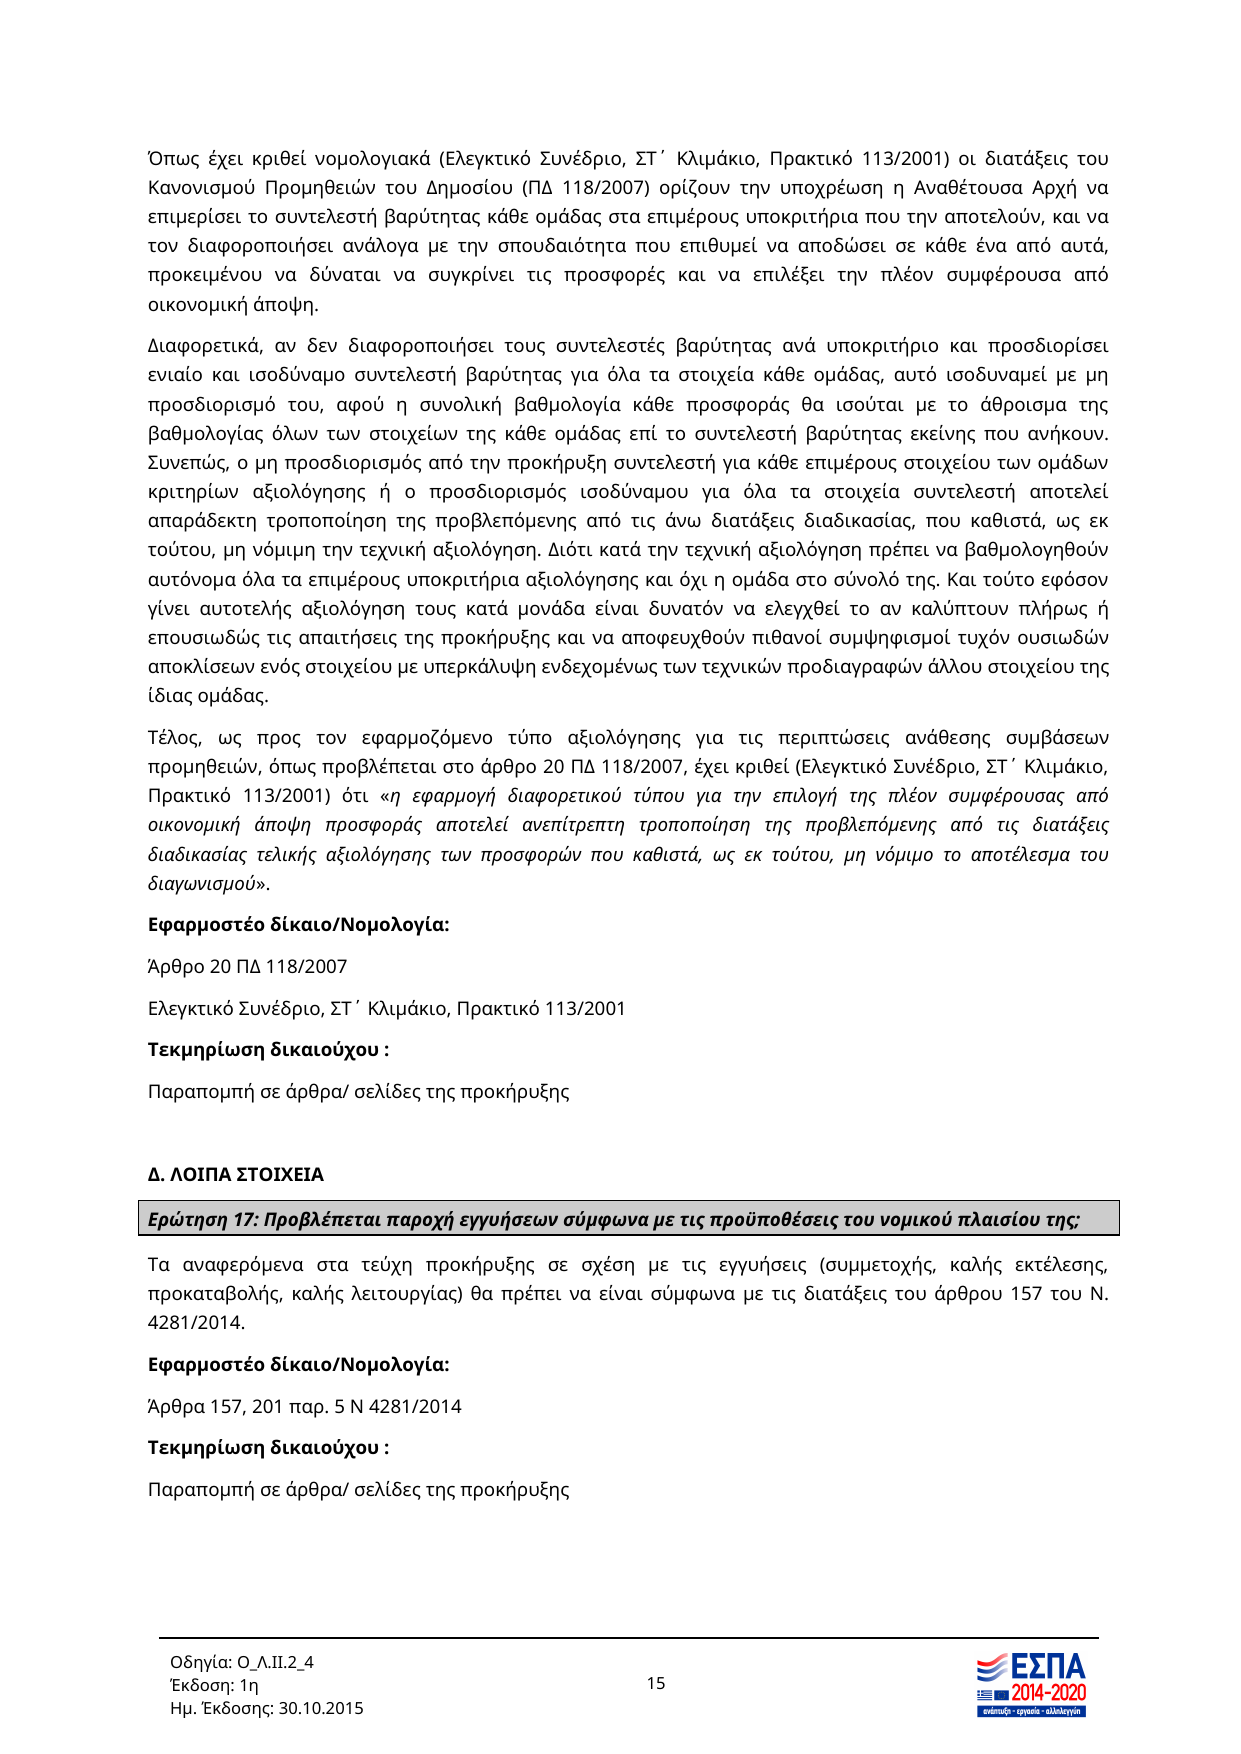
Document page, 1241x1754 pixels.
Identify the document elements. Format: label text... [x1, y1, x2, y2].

text Δ. ΛΟΙΠΑ ΣΤΟΙΧΕΙΑ [148, 1158, 1110, 1188]
text Τεκμηρίωση δικαιούχου : [148, 1033, 1110, 1063]
text Εφαρμοστέο δίκαιο/Νομολογία: [148, 1348, 1110, 1377]
text Τεκμηρίωση δικαιούχου : [148, 1431, 1110, 1461]
text Παραπομπή σε άρθρα/ σελίδες της προκήρυξης [148, 1075, 1110, 1104]
text Διαφορετικά, αν δεν διαφοροποιήσει τους συντελεστές βαρύτητας ανά υποκριτήριο και προσδιορίσει ενιαίο και ισοδύναμο συντελεστή βαρύτητας για όλα τα στοιχεία κάθε ομάδας, αυτό ισοδυναμεί με μη προσδιορισμό του, αφού η συνολική βαθμολογία κάθε προσφοράς θα ισούται με το άθροισμα της βαθμολογίας όλων των στοιχείων της κάθε ομάδας επί το συντελεστή βαρύτητας εκείνης που ανήκουν. Συνεπώς, ο μη προσδιορισμός από την προκήρυξη συντελεστή για κάθε επιμέρους στοιχείου των ομάδων κριτηρίων αξιολόγησης ή ο προσδιορισμός ισοδύναμου για όλα τα στοιχεία συντελεστή αποτελεί απαράδεκτη τροποποίηση της προβλεπόμενης από τις άνω διατάξεις διαδικασίας, που καθιστά, ως εκ τούτου, μη νόμιμη την τεχνική αξιολόγηση. Διότι κατά την τεχνική αξιολόγηση πρέπει να βαθμολογηθούν αυτόνομα όλα τα επιμέρους υποκριτήρια αξιολόγησης και όχι η ομάδα στο σύνολό της. Και τούτο εφόσον γίνει αυτοτελής αξιολόγηση τους κατά μονάδα είναι δυνατόν να ελεγχθεί το αν καλύπτουν πλήρως ή επουσιωδώς τις απαιτήσεις της προκήρυξης και να αποφευχθούν πιθανοί συμψηφισμοί τυχόν ουσιωδών αποκλίσεων ενός στοιχείου με υπερκάλυψη ενδεχομένως των τεχνικών προδιαγραφών άλλου στοιχείου της ίδιας ομάδας. [148, 329, 1110, 708]
text Τα αναφερόμενα στα τεύχη προκήρυξης σε σχέση με τις εγγυήσεις (συμμετοχής, καλής εκτέλεσης, προκαταβολής, καλής λειτουργίας) θα πρέπει να είναι σύμφωνα με τις διατάξεις του άρθρου 157 του Ν. 4281/2014. [148, 1248, 1110, 1336]
text Εφαρμοστέο δίκαιο/Νομολογία: [148, 908, 1110, 938]
text Άρθρο 20 ΠΔ 118/2007 [148, 950, 1110, 979]
text Ελεγκτικό Συνέδριο, ΣΤ΄ Κλιμάκιο, Πρακτικό 113/2001 [148, 992, 1110, 1021]
text Παραπομπή σε άρθρα/ σελίδες της προκήρυξης [148, 1473, 1110, 1502]
text Άρθρα 157, 201 παρ. 5 Ν 4281/2014 [148, 1390, 1110, 1419]
text Ερώτηση 17: Προβλέπεται παροχή εγγυήσεων σύμφωνα με τις προϋποθέσεις του νομικού πλαισίου της; [139, 1201, 1119, 1234]
text Όπως έχει κριθεί νομολογιακά (Ελεγκτικό Συνέδριο, ΣΤ΄ Κλιμάκιο, Πρακτικό 113/2001) οι διατάξεις του Κανονισμού Προμηθειών του Δημοσίου (ΠΔ 118/2007) ορίζουν την υποχρέωση η Αναθέτουσα Αρχή να επιμερίσει το συντελεστή βαρύτητας κάθε ομάδας στα επιμέρους υποκριτήρια που την αποτελούν, και να τον διαφοροποιήσει ανάλογα με την σπουδαιότητα που επιθυμεί να αποδώσει σε κάθε ένα από αυτά, προκειμένου να δύναται να συγκρίνει τις προσφορές και να επιλέξει την πλέον συμφέρουσα από οικονομική άποψη. [148, 142, 1110, 317]
picture [974, 1651, 1089, 1719]
text Τέλος, ως προς τον εφαρμοζόμενο τύπο αξιολόγησης για τις περιπτώσεις ανάθεσης συμβάσεων προμηθειών, όπως προβλέπεται στο άρθρο 20 ΠΔ 118/2007, έχει κριθεί (Ελεγκτικό Συνέδριο, ΣΤ΄ Κλιμάκιο, Πρακτικό 113/2001) ότι «η εφαρμογή διαφορετικού τύπου για την επιλογή της πλέον συμφέρουσας από οικονομική άποψη προσφοράς αποτελεί ανεπίτρεπτη τροποποίηση της προβλεπόμενης από τις διατάξεις διαδικασίας τελικής αξιολόγησης των προσφορών που καθιστά, ως εκ τούτου, μη νόμιμο το αποτέλεσμα του διαγωνισμού». [148, 721, 1110, 896]
